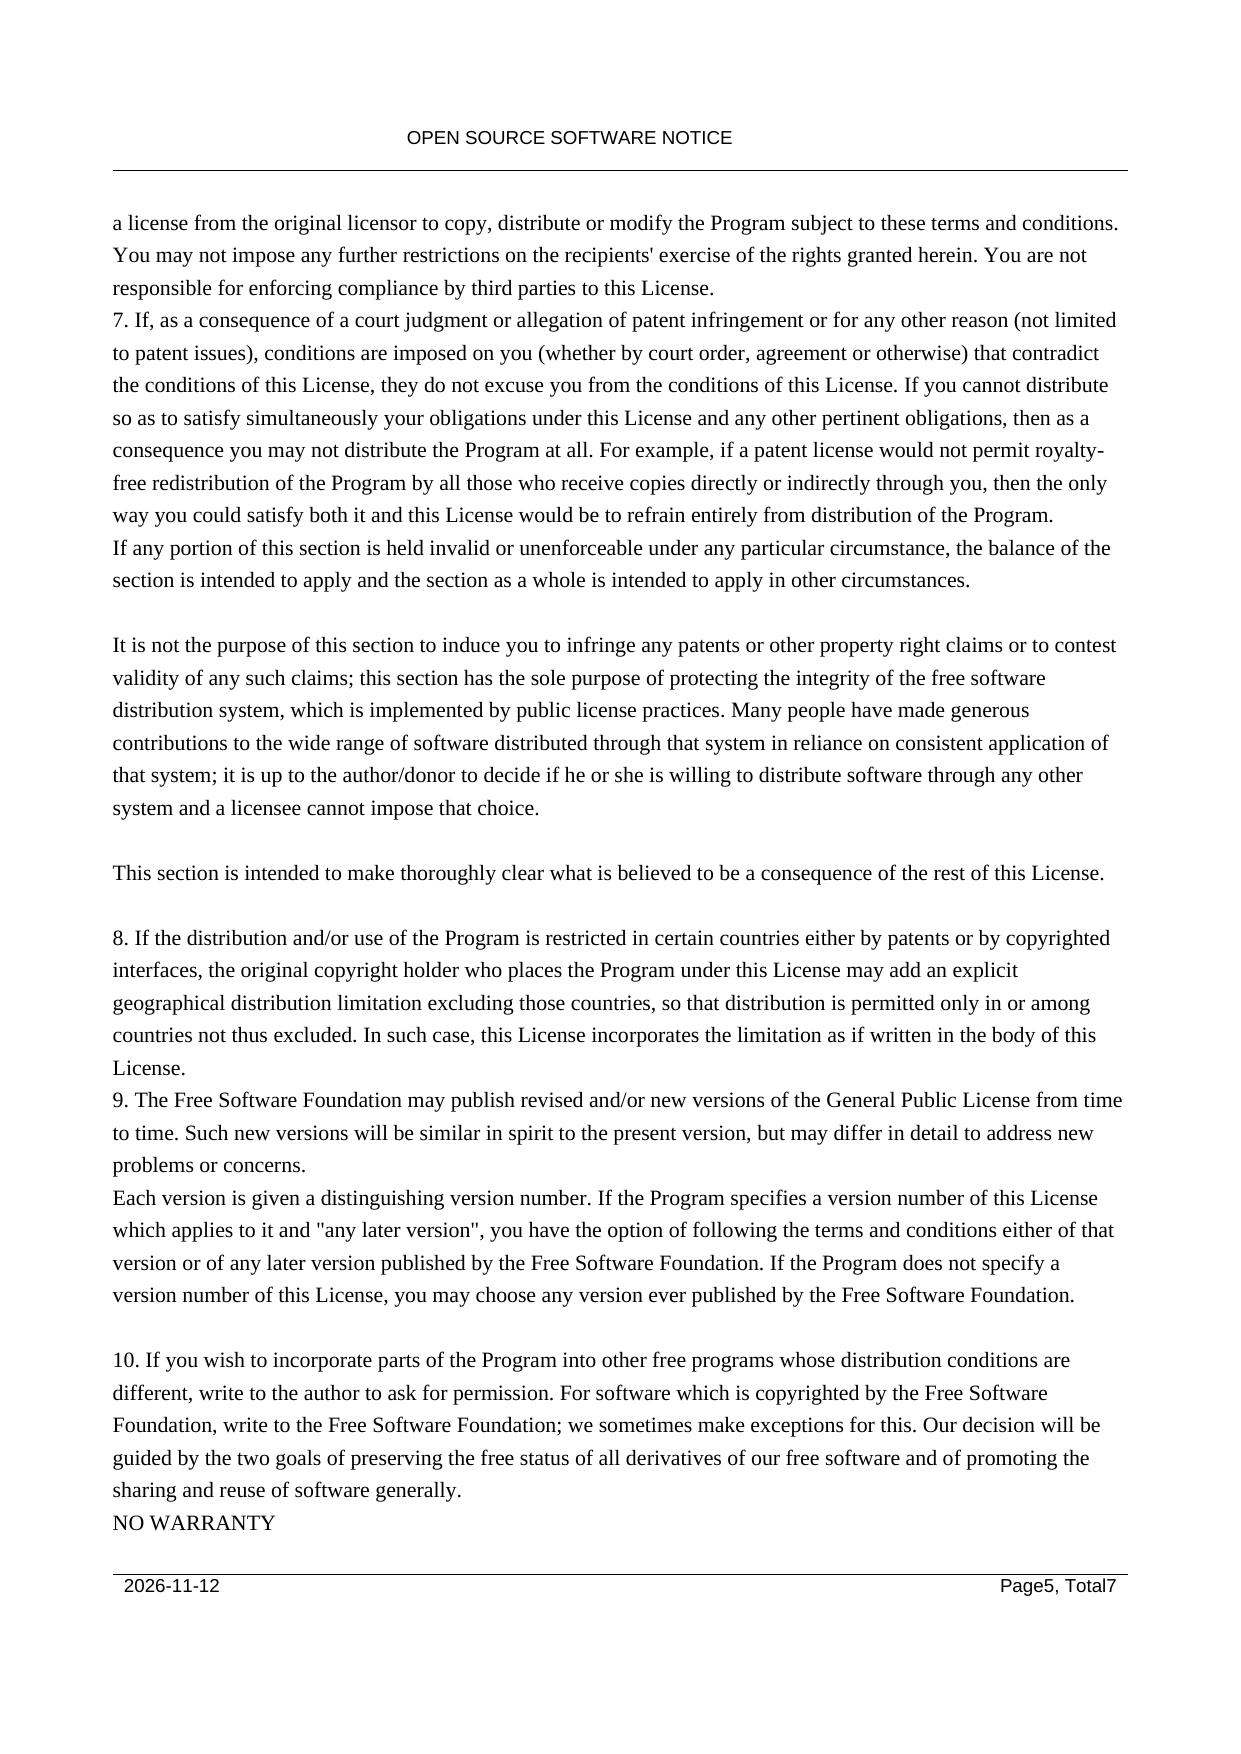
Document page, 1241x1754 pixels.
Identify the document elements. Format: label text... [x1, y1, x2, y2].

text 9. The Free Software Foundation may publish revised and/or new versions of the General Public License from time to time. Such new versions will be similar in spirit to the present version, but may differ in detail to address new problems or concerns. [112, 1084, 1128, 1181]
text 7. If, as a consequence of a court judgment or allegation of patent infringement or for any other reason (not limited to patent issues), conditions are imposed on you (whether by court order, agreement or otherwise) that contradict the conditions of this License, they do not excuse you from the conditions of this License. If you cannot distribute so as to satisfy simultaneously your obligations under this License and any other pertinent obligations, then as a consequence you may not distribute the Program at all. For example, if a patent license would not permit royalty-free redistribution of the Program by all those who receive copies directly or indirectly through you, then the only way you could satisfy both it and this License would be to refrain entirely from distribution of the Program. [112, 304, 1128, 531]
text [112, 206, 1128, 304]
text If any portion of this section is held invalid or unenforceable under any particular circumstance, the balance of the section is intended to apply and the section as a whole is intended to apply in other circumstances. [112, 531, 1128, 596]
text Each version is given a distinguishing version number. If the Program specifies a version number of this License which applies to it and "any later version", you have the option of following the terms and conditions either of that version or of any later version published by the Free Software Foundation. If the Program does not specify a version number of this License, you may choose any version ever published by the Free Software Foundation. [112, 1181, 1128, 1311]
text 10. If you wish to incorporate parts of the Program into other free programs whose distribution conditions are different, write to the author to ask for permission. For software which is copyrighted by the Free Software Foundation, write to the Free Software Foundation; we sometimes make exceptions for this. Our decision will be guided by the two goals of preserving the free status of all derivatives of our free software and of promoting the sharing and reuse of software generally. [112, 1344, 1128, 1506]
text 8. If the distribution and/or use of the Program is restricted in certain countries either by patents or by copyrighted interfaces, the original copyright holder who places the Program under this License may add an explicit geographical distribution limitation excluding those countries, so that distribution is permitted only in or among countries not thus excluded. In such case, this License incorporates the limitation as if written in the body of this License. [112, 921, 1128, 1084]
text NO WARRANTY [112, 1506, 1128, 1539]
text It is not the purpose of this section to induce you to infringe any patents or other property right claims or to contest validity of any such claims; this section has the sole purpose of protecting the integrity of the free software distribution system, which is implemented by public license practices. Many people have made generous contributions to the wide range of software distributed through that system in reliance on consistent application of that system; it is up to the author/donor to decide if he or she is willing to distribute software through any other system and a licensee cannot impose that choice. [112, 629, 1128, 824]
text This section is intended to make thoroughly clear what is believed to be a consequence of the rest of this License. [112, 856, 1128, 889]
